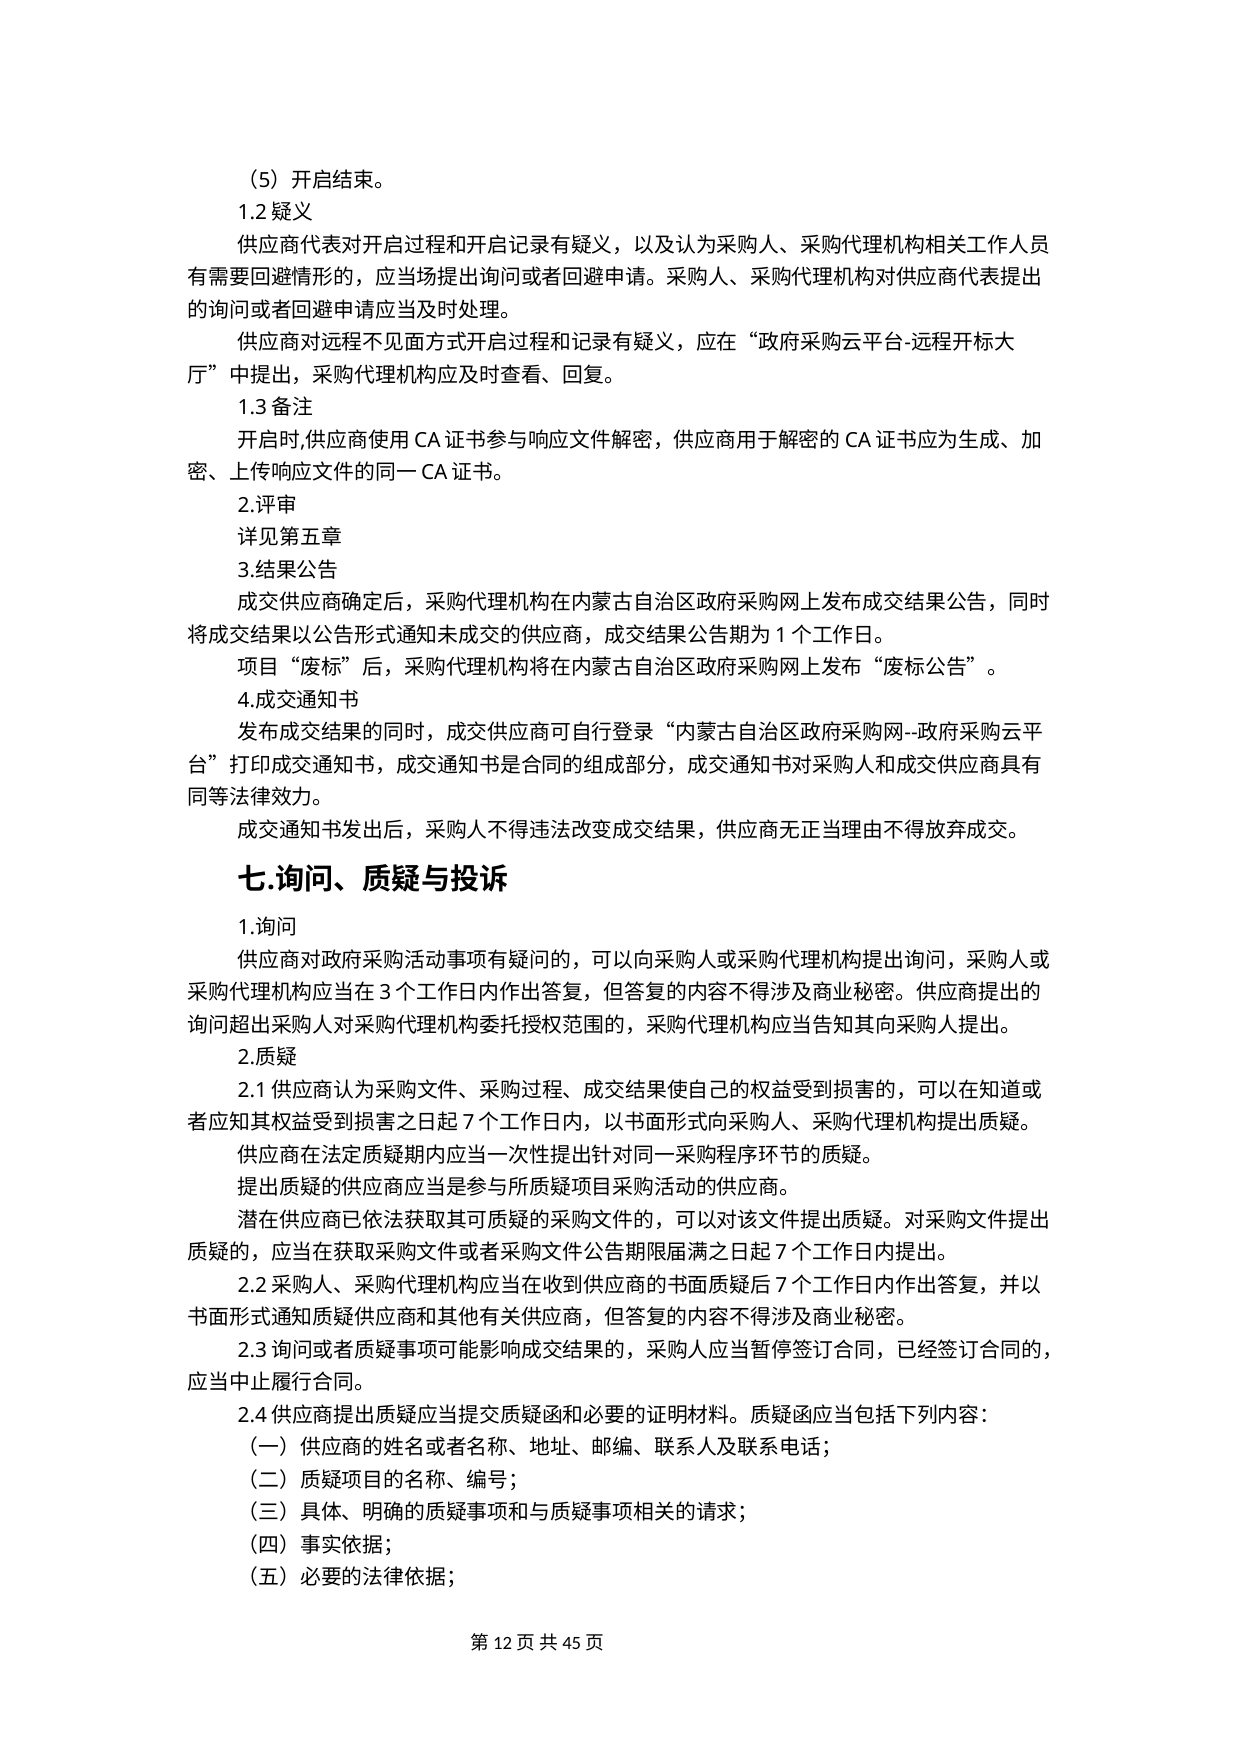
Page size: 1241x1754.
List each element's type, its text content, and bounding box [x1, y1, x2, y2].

text 1.2疑义 [187, 194, 1053, 227]
text 潜在供应商已依法获取其可质疑的采购文件的，可以对该文件提出质疑。对采购文件提出质疑的，应当在获取采购文件或者采购文件公告期限届满之日起7个工作日内提出。 [187, 1202, 1053, 1267]
text （三）具体、明确的质疑事项和与质疑事项相关的请求； [187, 1494, 1053, 1527]
text 成交通知书发出后，采购人不得违法改变成交结果，供应商无正当理由不得放弃成交。 [187, 812, 1053, 844]
text 供应商代表对开启过程和开启记录有疑义，以及认为采购人、采购代理机构相关工作人员有需要回避情形的，应当场提出询问或者回避申请。采购人、采购代理机构对供应商代表提出的询问或者回避申请应当及时处理。 [187, 227, 1053, 324]
text 提出质疑的供应商应当是参与所质疑项目采购活动的供应商。 [187, 1169, 1053, 1202]
text 成交供应商确定后，采购代理机构在内蒙古自治区政府采购网上发布成交结果公告，同时将成交结果以公告形式通知未成交的供应商，成交结果公告期为1个工作日。 [187, 584, 1053, 649]
text 2.2采购人、采购代理机构应当在收到供应商的书面质疑后7个工作日内作出答复，并以书面形式通知质疑供应商和其他有关供应商，但答复的内容不得涉及商业秘密。 [187, 1267, 1053, 1332]
text 4.成交通知书 [187, 682, 1053, 714]
text （五）必要的法律依据； [187, 1559, 1053, 1592]
text （5）开启结束。 [187, 162, 1053, 194]
text （四）事实依据； [187, 1527, 1053, 1559]
text 1.3备注 [187, 389, 1053, 422]
text 2.3询问或者质疑事项可能影响成交结果的，采购人应当暂停签订合同，已经签订合同的，应当中止履行合同。 [187, 1332, 1053, 1397]
text 2.4供应商提出质疑应当提交质疑函和必要的证明材料。质疑函应当包括下列内容： [187, 1397, 1053, 1429]
text 供应商在法定质疑期内应当一次性提出针对同一采购程序环节的质疑。 [187, 1137, 1053, 1169]
text 开启时,供应商使用CA证书参与响应文件解密，供应商用于解密的CA证书应为生成、加密、上传响应文件的同一CA证书。 [187, 422, 1053, 487]
text （一）供应商的姓名或者名称、地址、邮编、联系人及联系电话； [187, 1429, 1053, 1462]
text 供应商对远程不见面方式开启过程和记录有疑义，应在“政府采购云平台-远程开标大厅”中提出，采购代理机构应及时查看、回复。 [187, 324, 1053, 389]
text 2.评审 [187, 487, 1053, 519]
text 供应商对政府采购活动事项有疑问的，可以向采购人或采购代理机构提出询问，采购人或采购代理机构应当在3个工作日内作出答复，但答复的内容不得涉及商业秘密。供应商提出的询问超出采购人对采购代理机构委托授权范围的，采购代理机构应当告知其向采购人提出。 [187, 942, 1053, 1039]
text 七.询问、质疑与投诉 [187, 844, 1053, 909]
text 详见第五章 [187, 519, 1053, 552]
text 1.询问 [187, 909, 1053, 942]
text 发布成交结果的同时，成交供应商可自行登录“内蒙古自治区政府采购网--政府采购云平台”打印成交通知书，成交通知书是合同的组成部分，成交通知书对采购人和成交供应商具有同等法律效力。 [187, 714, 1053, 812]
text 项目“废标”后，采购代理机构将在内蒙古自治区政府采购网上发布“废标公告”。 [187, 649, 1053, 682]
text （二）质疑项目的名称、编号； [187, 1462, 1053, 1494]
text 2.1供应商认为采购文件、采购过程、成交结果使自己的权益受到损害的，可以在知道或者应知其权益受到损害之日起7个工作日内，以书面形式向采购人、采购代理机构提出质疑。 [187, 1072, 1053, 1137]
text 3.结果公告 [187, 552, 1053, 584]
text 2.质疑 [187, 1039, 1053, 1072]
